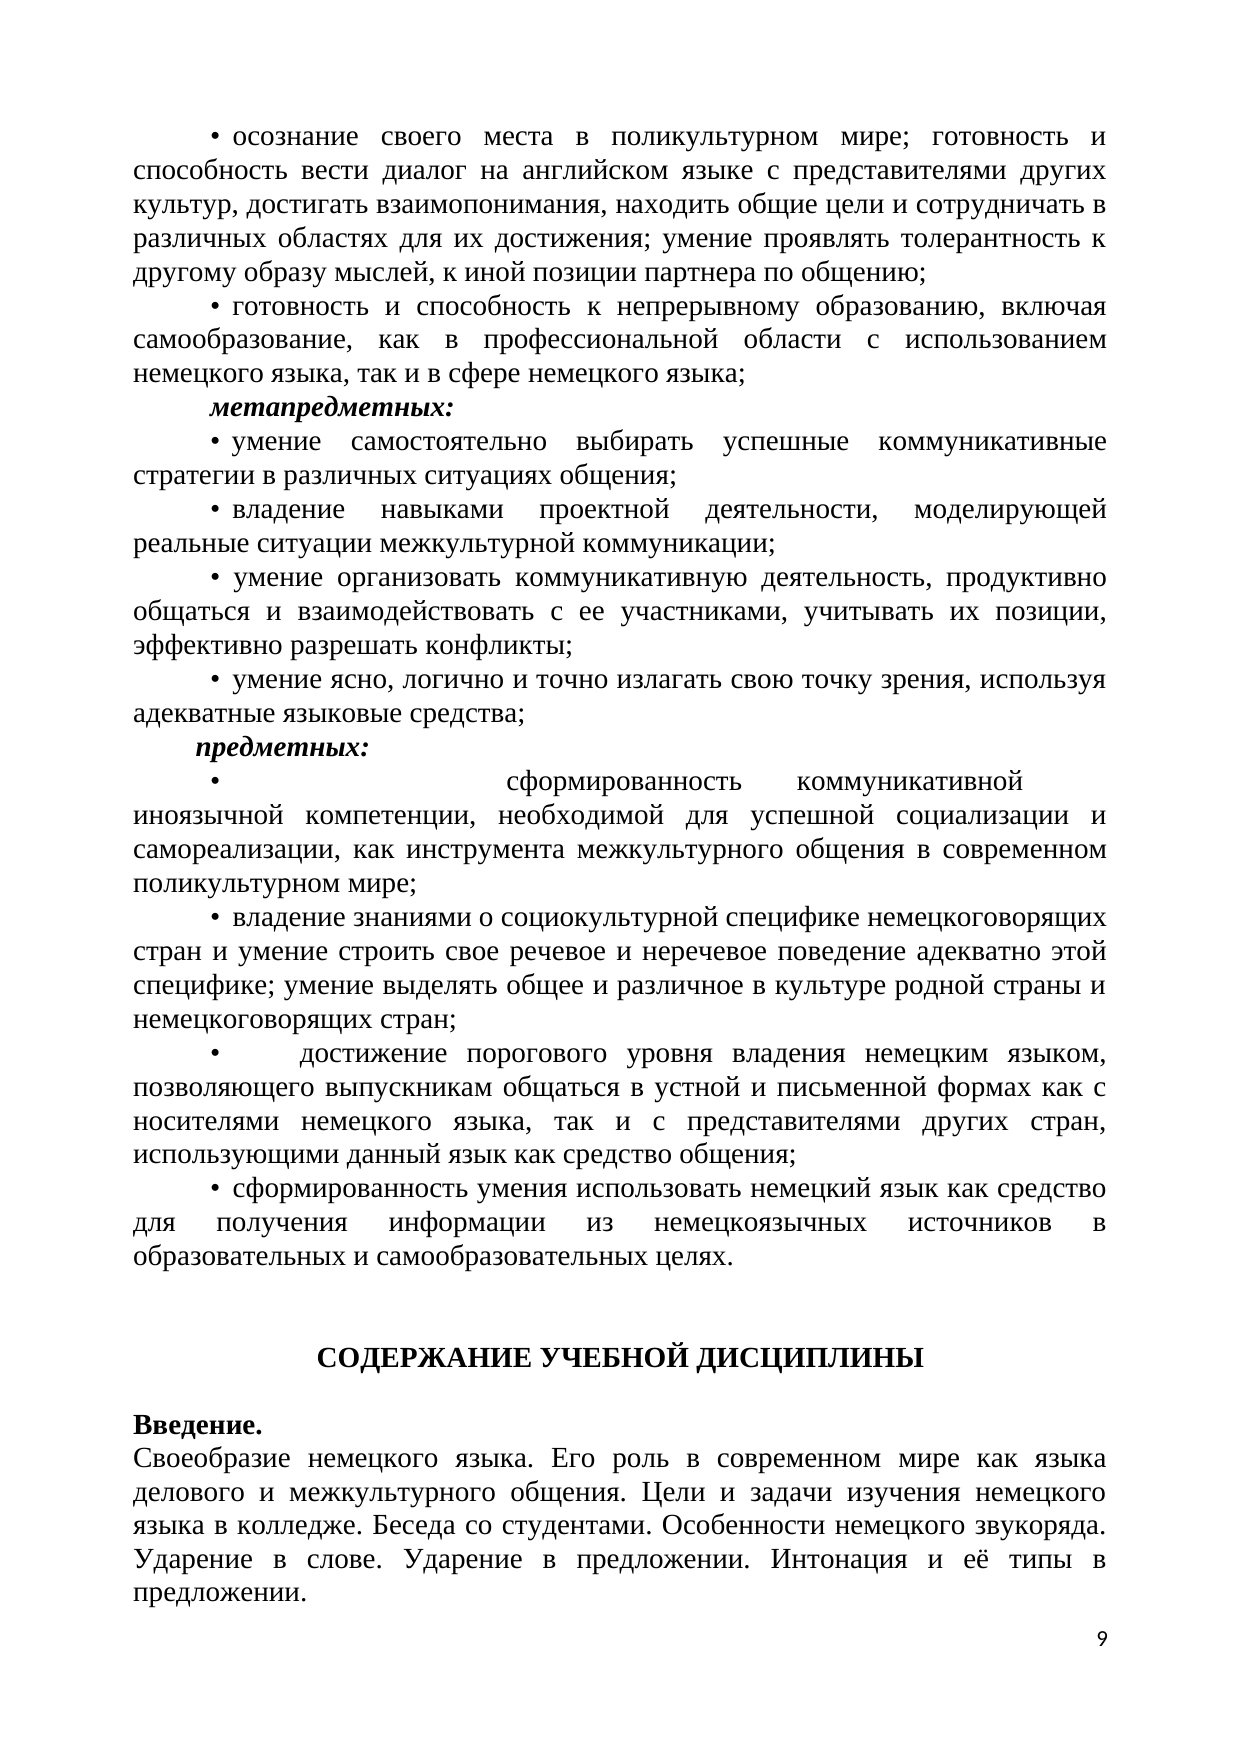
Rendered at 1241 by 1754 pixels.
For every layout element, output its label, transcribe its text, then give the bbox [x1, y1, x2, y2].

list готовность и способность к непрерывному образованию, включая самообразование, как в профессиональной области с использованием немецкого языка, так и в сфере немецкого языка; [133, 288, 1107, 390]
list умение организовать коммуникативную деятельность, продуктивно общаться и взаимодействовать с ее участниками, учитывать их позиции, эффективно разрешать конфликты; [133, 559, 1107, 661]
text Введение. [133, 1407, 1107, 1440]
list умение самостоятельно выбирать успешные коммуникативные стратегии в различных ситуациях общения; [133, 424, 1107, 492]
text СОДЕРЖАНИЕ УЧЕБНОЙ ДИСЦИПЛИНЫ [133, 1340, 1107, 1373]
list сформированность умения использовать немецкий язык как средство для получения информации из немецкоязычных источников в образовательных и самообразовательных целях. [133, 1171, 1107, 1273]
list умение ясно, логично и точно излагать свою точку зрения, используя адекватные языковые средства; [133, 661, 1107, 729]
text метапредметных: [133, 390, 1107, 424]
list осознание своего места в поликультурном мире; готовность и способность вести диалог на английском языке с представителями других культур, достигать взаимопонимания, находить общие цели и сотрудничать в различных областях для их достижения; умение проявлять толерантность к другому образу мыслей, к иной позиции партнера по общению; [133, 118, 1107, 288]
list владение навыками проектной деятельности, моделирующей реальные ситуации межкультурной коммуникации; [133, 492, 1107, 559]
list сформированность коммуникативной иноязычной компетенции, необходимой для успешной социализации и самореализации, как инструмента межкультурного общения в современном поликультурном мире; [133, 763, 1107, 899]
list владение знаниями о социокультурной специфике немецкоговорящих стран и умение строить свое речевое и неречевое поведение адекватно этой специфике; умение выделять общее и различное в культуре родной страны и немецкоговорящих стран; [133, 899, 1107, 1035]
text предметных: [195, 729, 1107, 763]
text Своеобразие немецкого языка. Его роль в современном мире как языка делового и межкультурного общения. Цели и задачи изучения немецкого языка в колледже. Беседа со студентами. Особенности немецкого звукоряда. Ударение в слове. Ударение в предложении. Интонация и её типы в предложении. [133, 1440, 1107, 1608]
list достижение порогового уровня владения немецким языком, позволяющего выпускникам общаться в устной и письменной формах как с носителями немецкого языка, так и с представителями других стран, использующими данный язык как средство общения; [133, 1035, 1107, 1171]
